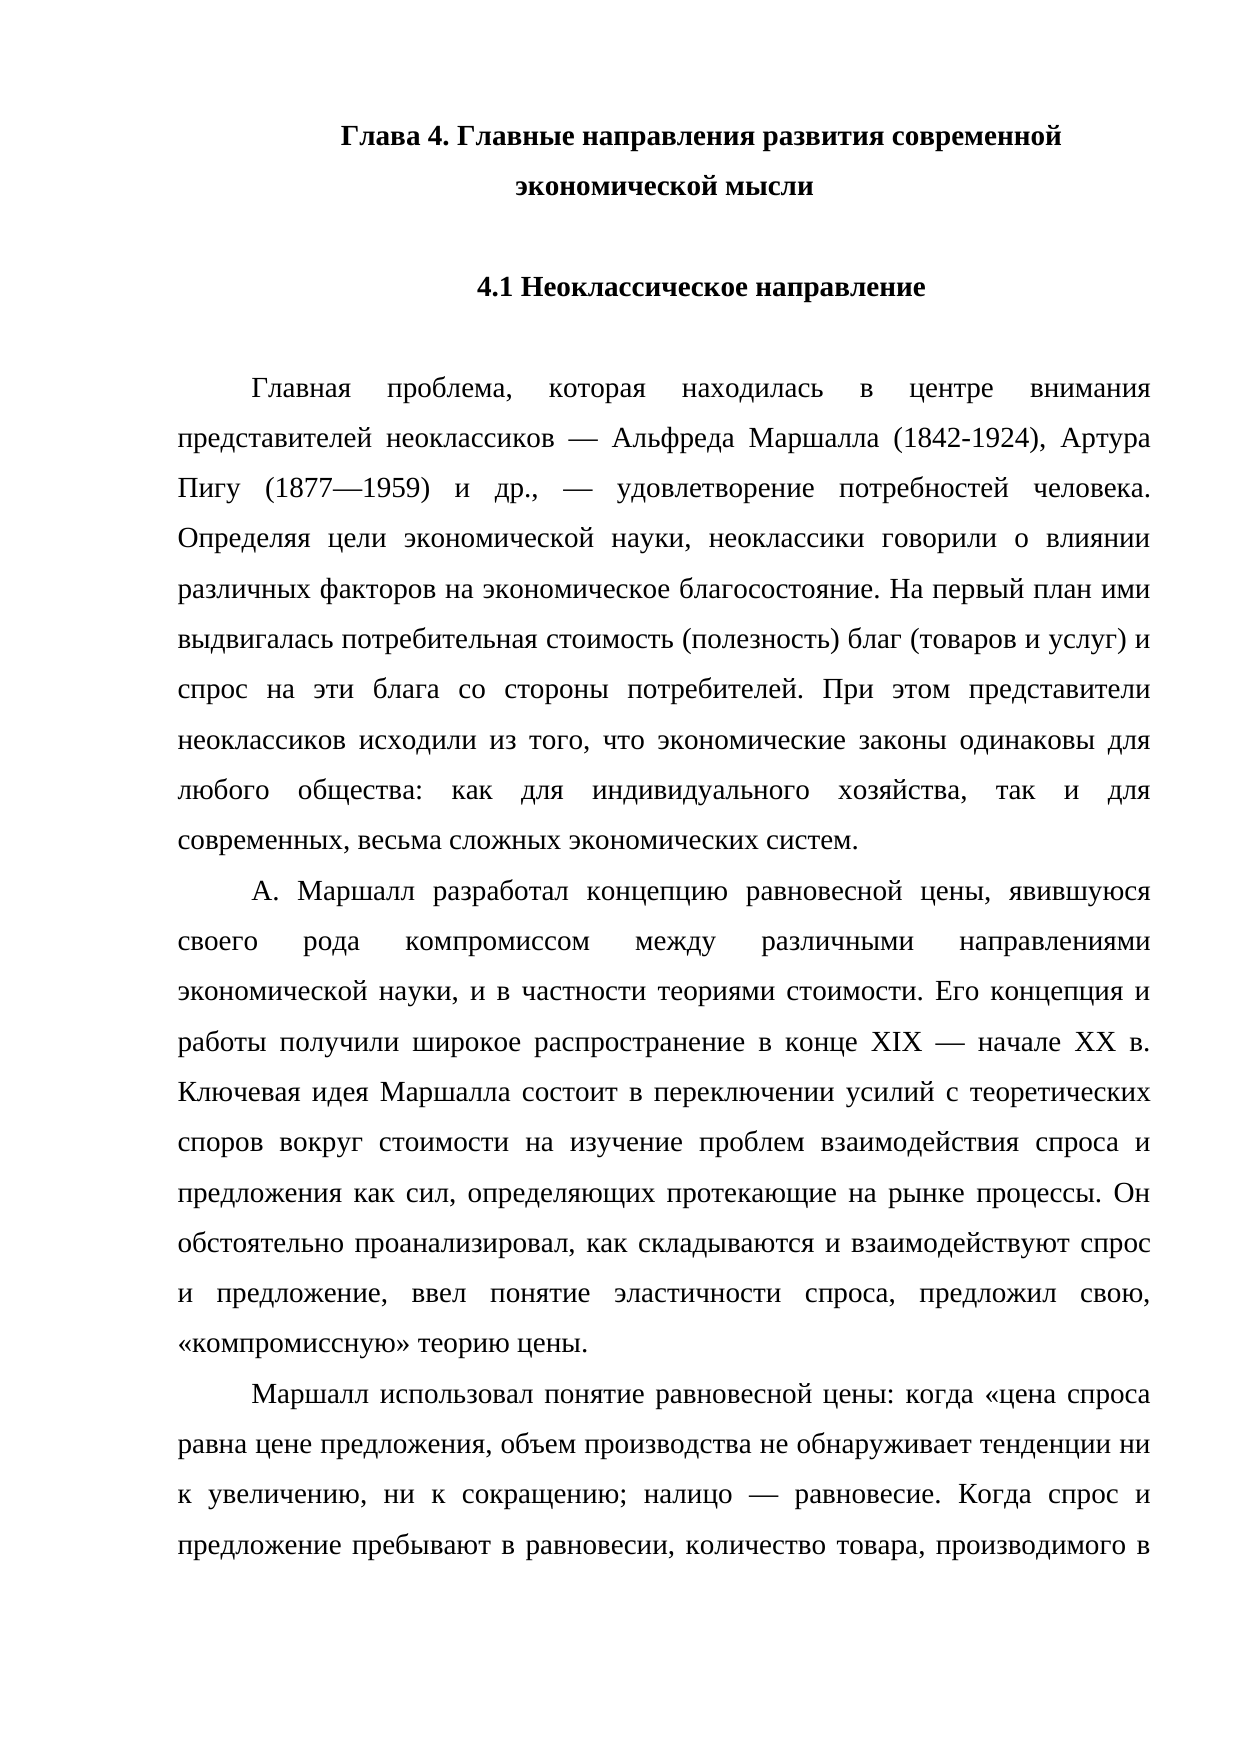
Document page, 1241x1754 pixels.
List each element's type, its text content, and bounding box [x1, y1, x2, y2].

text Глава 4. Главные направления развития современной экономической мысли [177, 118, 1152, 202]
text 4.1 Неоклассическое направление [177, 269, 1152, 303]
text Главная проблема, которая находилась в центре внимания представителей неоклассиков — Альфреда Маршалла (1842-1924), Артура Пигу (1877—1959) и др., — удовлетворение потребностей человека. Определяя цели экономической науки, неоклассики говорили о влиянии различных факторов на экономическое благосостояние. На первый план ими выдвигалась потребительная стоимость (полезность) благ (товаров и услуг) и спрос на эти блага со стороны потребителей. При этом представители неоклассиков исходили из того, что экономические законы одинаковы для любого общества: как для индивидуального хозяйства, так и для современных, весьма сложных экономических систем. [177, 370, 1152, 856]
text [177, 1376, 1152, 1560]
text А. Маршалл разработал концепцию равновесной цены, явившуюся своего рода компромиссом между различными направлениями экономической науки, и в частности теориями стоимости. Его концепция и работы получили широкое распространение в конце ХIХ — начале ХХ в. Ключевая идея Маршалла состоит в переключении усилий с теоретических споров вокруг стоимости на изучение проблем взаимодействия спроса и предложения как сил, определяющих протекающие на рынке процессы. Он обстоятельно проанализировал, как складываются и взаимодействуют спрос и предложение, ввел понятие эластичности спроса, предложил свою, «компромиссную» теорию цены. [177, 873, 1152, 1359]
